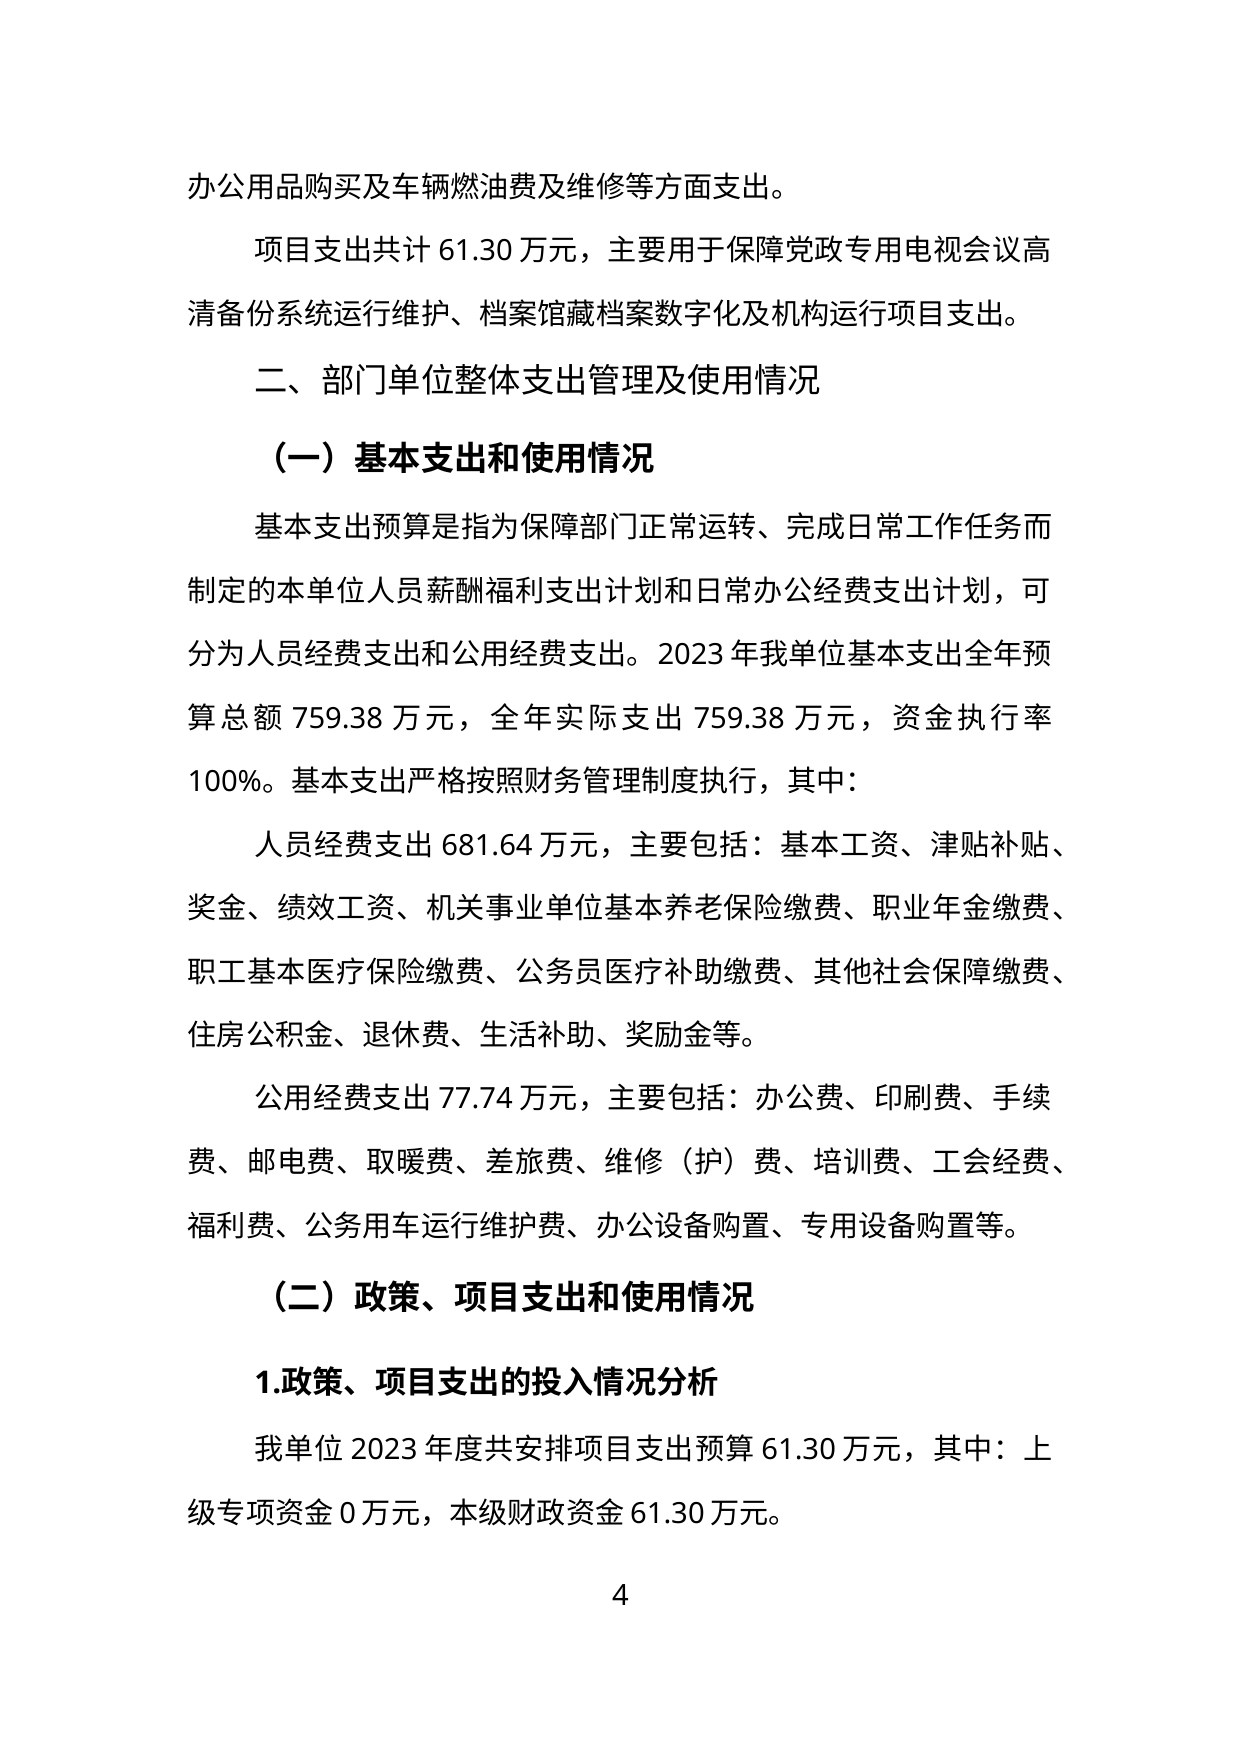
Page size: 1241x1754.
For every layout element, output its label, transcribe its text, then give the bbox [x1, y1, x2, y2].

text 基本支出预算是指为保障部门正常运转、完成日常工作任务而制定的本单位人员薪酬福利支出计划和日常办公经费支出计划，可分为人员经费支出和公用经费支出。2023年我单位基本支出全年预算总额759.38万元，全年实际支出759.38万元，资金执行率100%。基本支出严格按照财务管理制度执行，其中： [187, 504, 1053, 800]
subtitle 二、部门单位整体支出管理及使用情况 [187, 354, 1053, 402]
text 公用经费支出77.74万元，主要包括：办公费、印刷费、手续费、邮电费、取暖费、差旅费、维修（护）费、培训费、工会经费、福利费、公务用车运行维护费、办公设备购置、专用设备购置等。 [187, 1075, 1053, 1244]
text 我单位2023年度共安排项目支出预算61.30万元，其中：上级专项资金0万元，本级财政资金61.30万元。 [187, 1426, 1053, 1532]
subtitle 1.政策、项目支出的投入情况分析 [187, 1358, 1053, 1403]
text 项目支出共计61.30万元，主要用于保障党政专用电视会议高清备份系统运行维护、档案馆藏档案数字化及机构运行项目支出。 [187, 227, 1053, 333]
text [187, 163, 1053, 206]
subtitle （一）基本支出和使用情况 [187, 431, 1053, 480]
subtitle （二）政策、项目支出和使用情况 [187, 1271, 1053, 1319]
text 人员经费支出681.64万元，主要包括：基本工资、津贴补贴、奖金、绩效工资、机关事业单位基本养老保险缴费、职业年金缴费、职工基本医疗保险缴费、公务员医疗补助缴费、其他社会保障缴费、住房公积金、退休费、生活补助、奖励金等。 [187, 821, 1053, 1054]
